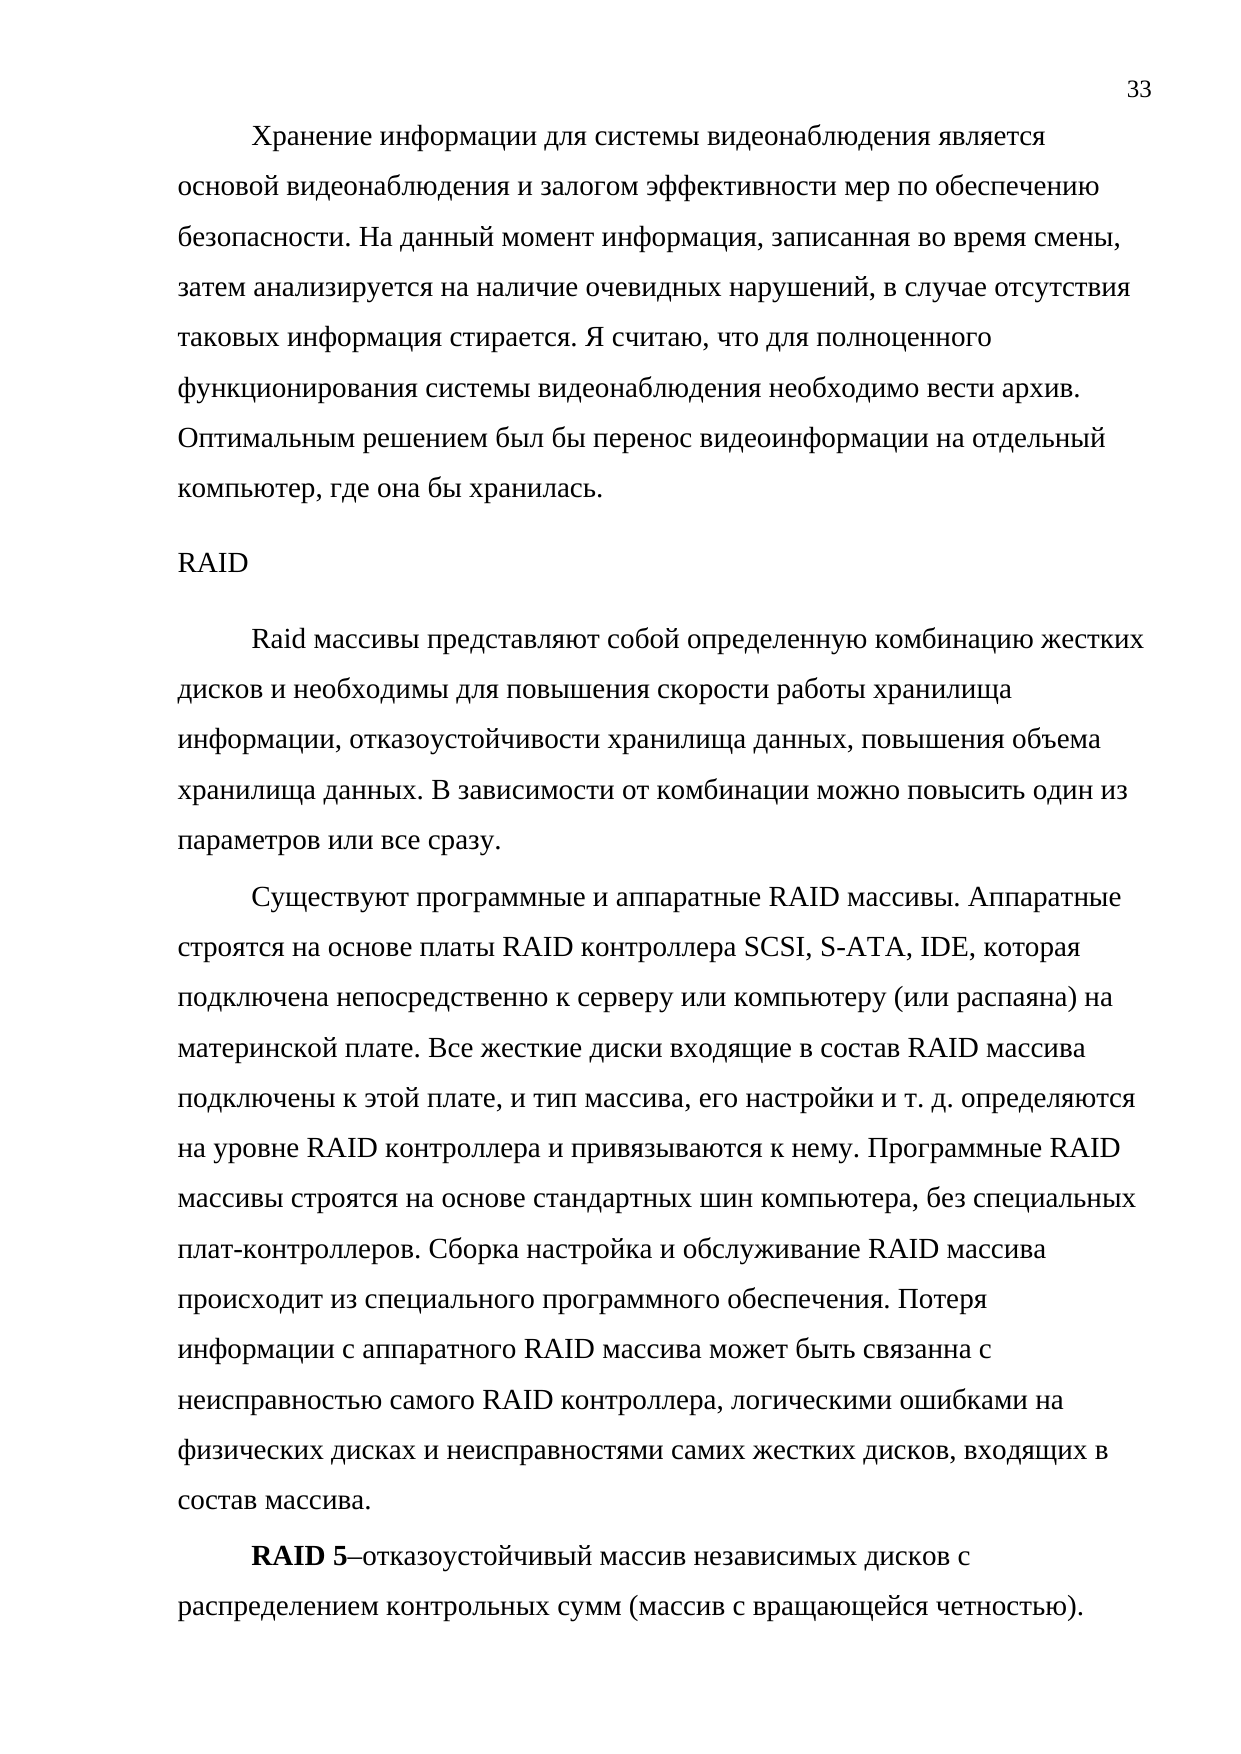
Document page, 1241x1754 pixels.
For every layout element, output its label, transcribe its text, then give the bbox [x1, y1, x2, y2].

text Хранение информации для системы видеонаблюдения является основой видеонаблюдения и залогом эффективности мер по обеспечению безопасности. На данный момент информация, записанная во время смены, затем анализируется на наличие очевидных нарушений, в случае отсутствия таковых информация стирается. Я считаю, что для полноценного функционирования системы видеонаблюдения необходимо вести архив. Оптимальным решением был бы перенос видеоинформации на отдельный компьютер, где она бы хранилась. [177, 118, 1152, 504]
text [177, 1538, 1152, 1622]
text Существуют программные и аппаратные RAID массивы. Аппаратные строятся на основе платы RAID контроллера SCSI, S-ATA, IDE, которая подключена непосредственно к серверу или компьютеру (или распаяна) на материнской плате. Все жесткие диски входящие в состав RAID массива подключены к этой плате, и тип массива, его настройки и т. д. определяются на уровне RAID контроллера и привязываются к нему. Программные RAID массивы строятся на основе стандартных шин компьютера, без специальных плат-контроллеров. Сборка настройка и обслуживание RAID массива происходит из специального программного обеспечения. Потеря информации с аппаратного RAID массива может быть связанна с неисправностью самого RAID контроллера, логическими ошибками на физических дисках и неисправностями самих жестких дисков, входящих в состав массива. [177, 879, 1152, 1516]
subtitle Raid массивы представляют собой определенную комбинацию жестких дисков и необходимы для повышения скорости работы хранилища информации, отказоустойчивости хранилища данных, повышения объема хранилища данных. В зависимости от комбинации можно повысить один из параметров или все сразу. [177, 621, 1152, 856]
subtitle RAID [177, 546, 1152, 579]
